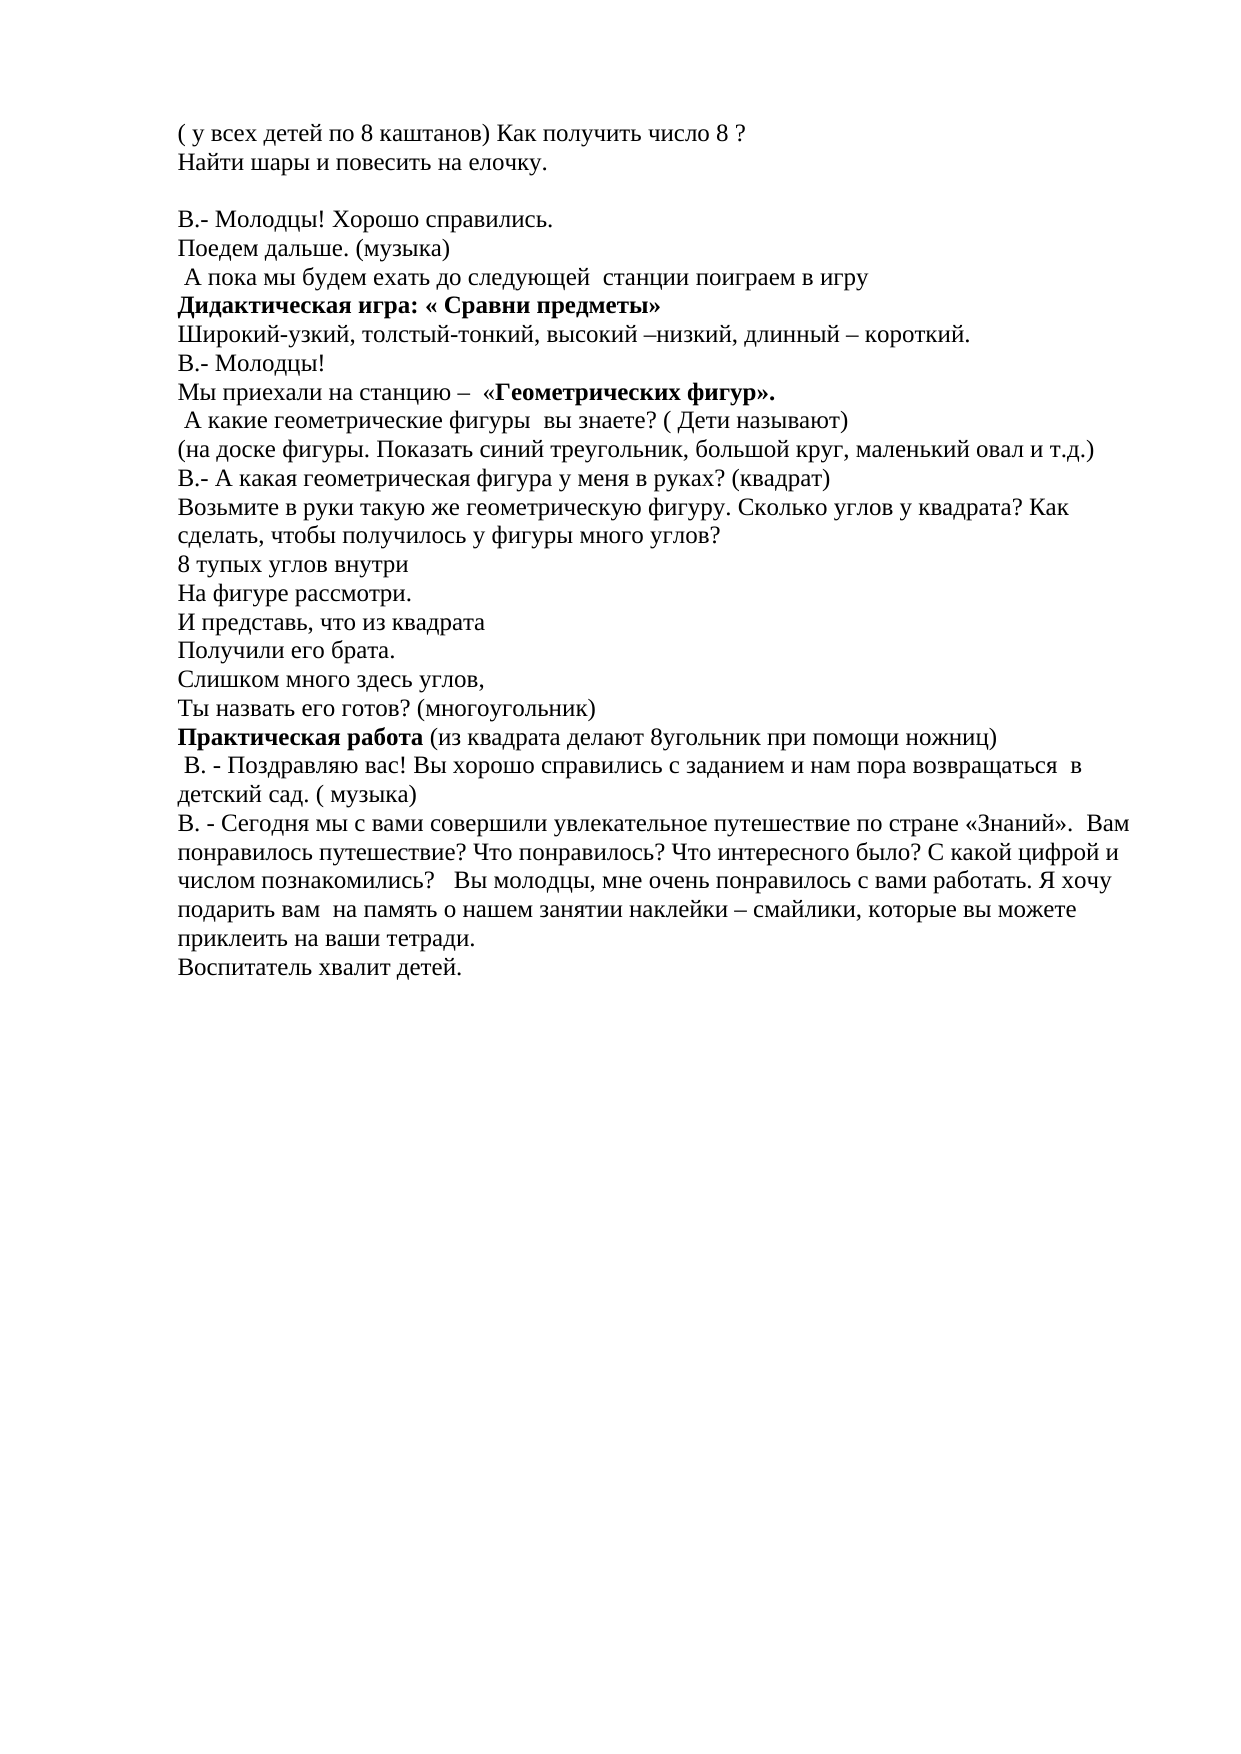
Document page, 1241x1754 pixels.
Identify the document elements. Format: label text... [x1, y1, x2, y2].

text Найти шары и повесить на елочку. [177, 147, 1152, 176]
text А какие геометрические фигуры вы знаете? ( Дети называют) [177, 406, 1152, 434]
text В.- А какая геометрическая фигура у меня в руках? (квадрат) [177, 463, 1152, 492]
text Ты назвать его готов? (многоугольник) [177, 693, 1152, 722]
text В.- Молодцы! [177, 348, 1152, 377]
text Получили его брата. [177, 636, 1152, 664]
text Практическая работа (из квадрата делают 8угольник при помощи ножниц) [177, 722, 1152, 751]
text В.- Молодцы! Хорошо справились. [177, 204, 1152, 233]
text На фигуре рассмотри. [177, 578, 1152, 607]
text (на доске фигуры. Показать синий треугольник, большой круг, маленький овал и т.д.) [177, 434, 1152, 463]
text В. - Сегодня мы с вами совершили увлекательное путешествие по стране «Знаний». Вам понравилось путешествие? Что понравилось? Что интересного было? С какой цифрой и числом познакомились? Вы молодцы, мне очень понравилось с вами работать. Я хочу подарить вам на память о нашем занятии наклейки – смайлики, которые вы можете приклеить на ваши тетради. [177, 808, 1152, 952]
text В. - Поздравляю вас! Вы хорошо справились с заданием и нам пора возвращаться в детский сад. ( музыка) [177, 751, 1152, 808]
text ( у всех детей по 8 каштанов) Как получить число 8 ? [177, 118, 1152, 147]
text Поедем дальше. (музыка) [177, 233, 1152, 262]
text А пока мы будем ехать до следующей станции поиграем в игру [177, 262, 1152, 291]
text Широкий-узкий, толстый-тонкий, высокий –низкий, длинный – короткий. [177, 319, 1152, 348]
text И представь, что из квадрата [177, 607, 1152, 636]
text Воспитатель хвалит детей. [177, 952, 1152, 981]
text Дидактическая игра: « Сравни предметы» [177, 291, 1152, 319]
text 8 тупых углов внутри [177, 549, 1152, 578]
text Возьмите в руки такую же геометрическую фигуру. Сколько углов у квадрата? Как сделать, чтобы получилось у фигуры много углов? [177, 492, 1152, 549]
text Мы приехали на станцию – «Геометрических фигур». [177, 377, 1152, 406]
text Слишком много здесь углов, [177, 664, 1152, 693]
